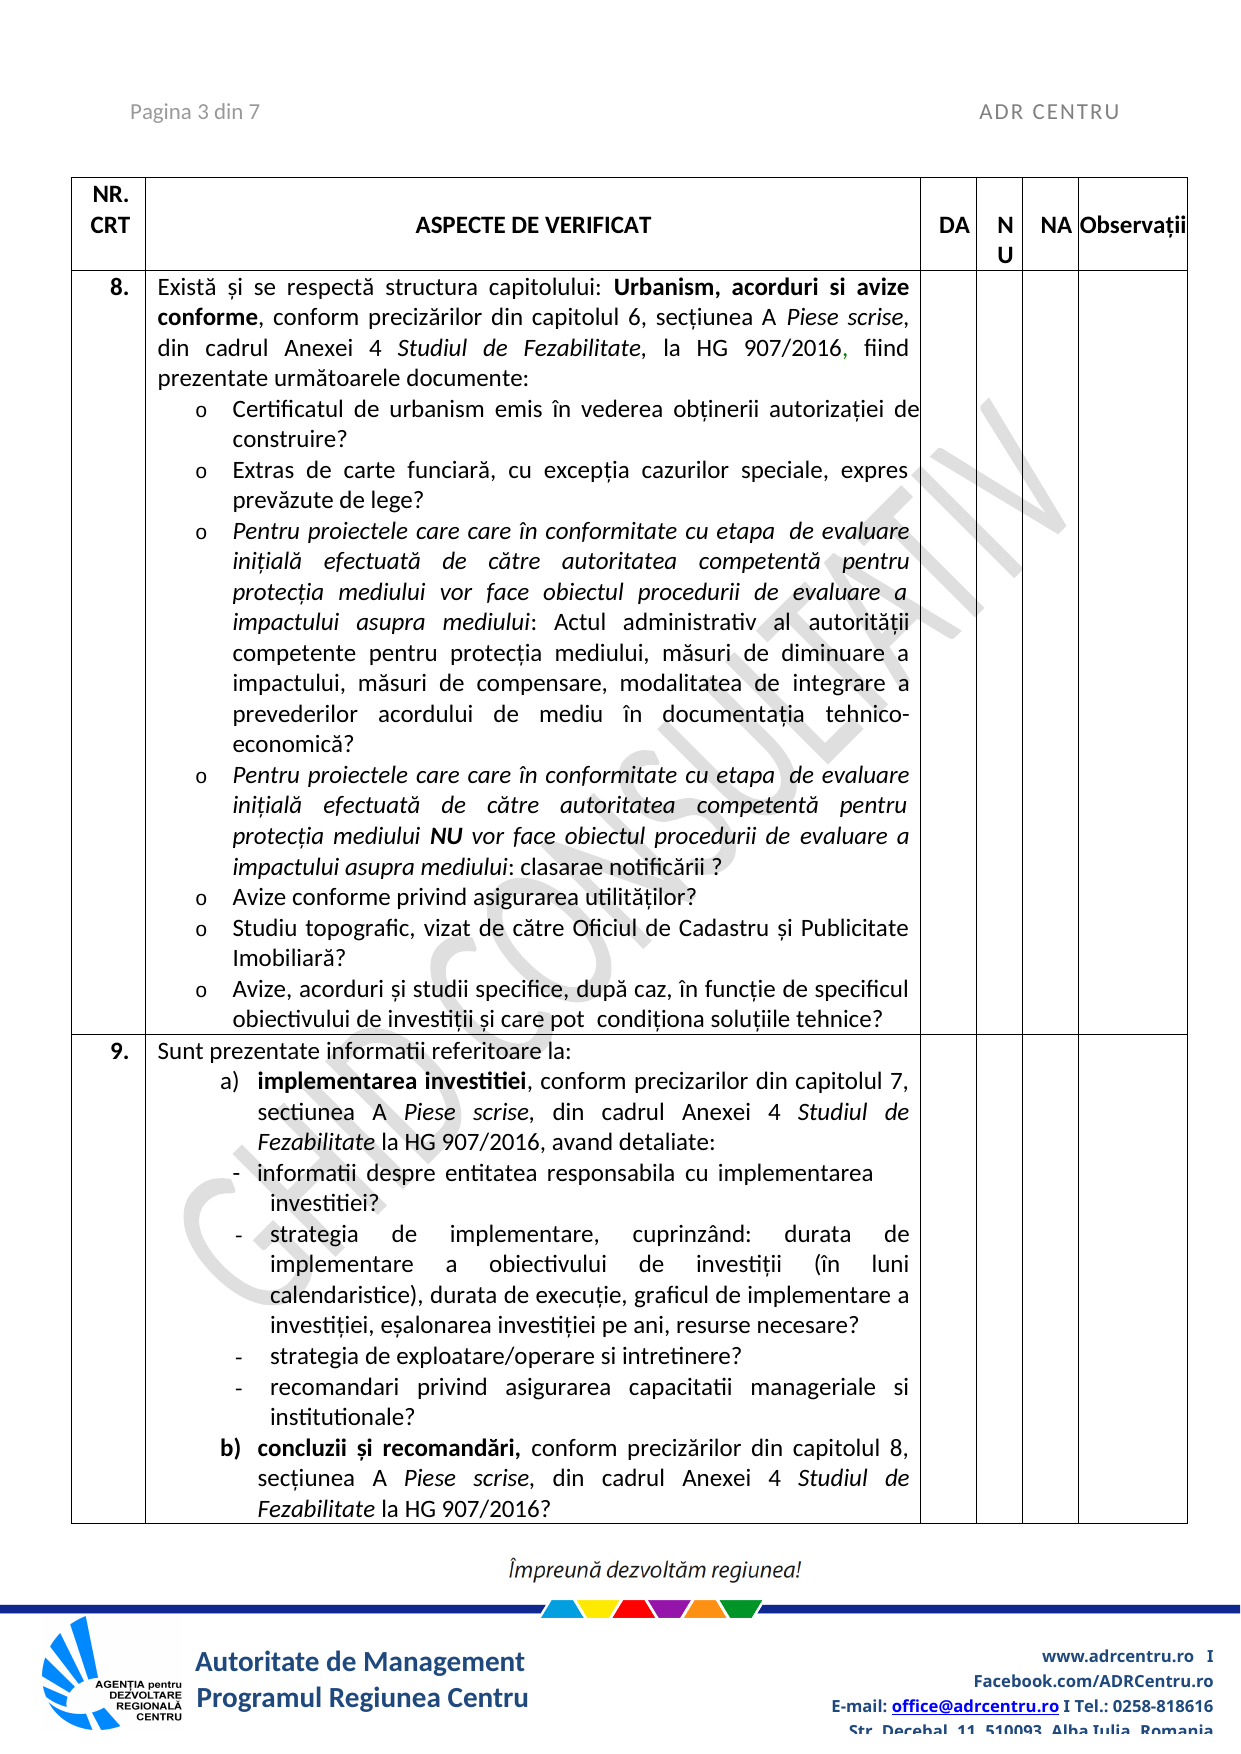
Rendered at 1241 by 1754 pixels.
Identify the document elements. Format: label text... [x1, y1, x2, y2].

table_cell [1079, 1035, 1187, 1523]
table_cell Sunt prezentate informatii referitoare la: implementarea investitiei, conform precizarilor din capitolul 7, sectiunea A Piese scrise, din cadrul Anexei 4 Studiul de Fezabilitate la HG 907/2016, avand detaliate: - informatii despre entitatea responsabila cu implementarea investitiei? strategia de implementare, cuprinzând: durata de implementare a obiectivului de investiţii (în luni calendaristice), durata de execuţie, graficul de implementare a investiţiei, eşalonarea investiţiei pe ani, resurse necesare? strategia de exploatare/operare si intretinere? recomandari privind asigurarea capacitatii manageriale si institutionale? concluzii și recomandări, conform precizărilor din capitolul 8, secțiunea A Piese scrise, din cadrul Anexei 4 Studiul de Fezabilitate la HG 907/2016? [146, 1035, 920, 1523]
table_cell [72, 271, 145, 1034]
table_cell [1023, 1035, 1078, 1523]
table_cell [1023, 271, 1078, 1034]
table_cell [1079, 271, 1187, 1034]
picture [495, 1556, 814, 1583]
picture [0, 1600, 550, 1730]
table_cell [921, 1035, 976, 1523]
table_header DA [921, 178, 976, 270]
table_header NU [977, 178, 1022, 270]
table_cell [72, 1035, 145, 1523]
table_header Observații [1079, 178, 1187, 270]
table_cell Există şi se respectă structura capitolului: Urbanism, acorduri si avize conforme, conform precizărilor din capitolul 6, secțiunea A Piese scrise, din cadrul Anexei 4 Studiul de Fezabilitate, la HG 907/2016, fiind prezentate următoarele documente: Certificatul de urbanism emis în vederea obținerii autorizaţiei de construire? Extras de carte funciară, cu excepţia cazurilor speciale, expres prevăzute de lege? Pentru proiectele care care în conformitate cu etapa de evaluare iniţială efectuată de către autoritatea competentă pentru protecţia mediului vor face obiectul procedurii de evaluare a impactului asupra mediului: Actul administrativ al autorităţii competente pentru protecţia mediului, măsuri de diminuare a impactului, măsuri de compensare, modalitatea de integrare a prevederilor acordului de mediu în documentaţia tehnico-economică? Pentru proiectele care care în conformitate cu etapa de evaluare iniţială efectuată de către autoritatea competentă pentru protecţia mediului NU vor face obiectul procedurii de evaluare a impactului asupra mediului: clasarae notificării ? Avize conforme privind asigurarea utilităţilor? Studiu topografic, vizat de către Oficiul de Cadastru şi Publicitate Imobiliară? Avize, acorduri şi studii specifice, după caz, în funcţie de specificul obiectivului de investiţii şi care pot condiţiona soluţiile tehnice? [146, 271, 920, 1034]
picture [574, 1600, 1241, 1618]
table_header ASPECTE DE VERIFICAT [146, 178, 920, 270]
table_header NR. CRT [72, 178, 145, 270]
table_cell [921, 271, 976, 1034]
table_cell [977, 1035, 1022, 1523]
table_header NA [1023, 178, 1078, 270]
table_cell [977, 271, 1022, 1034]
